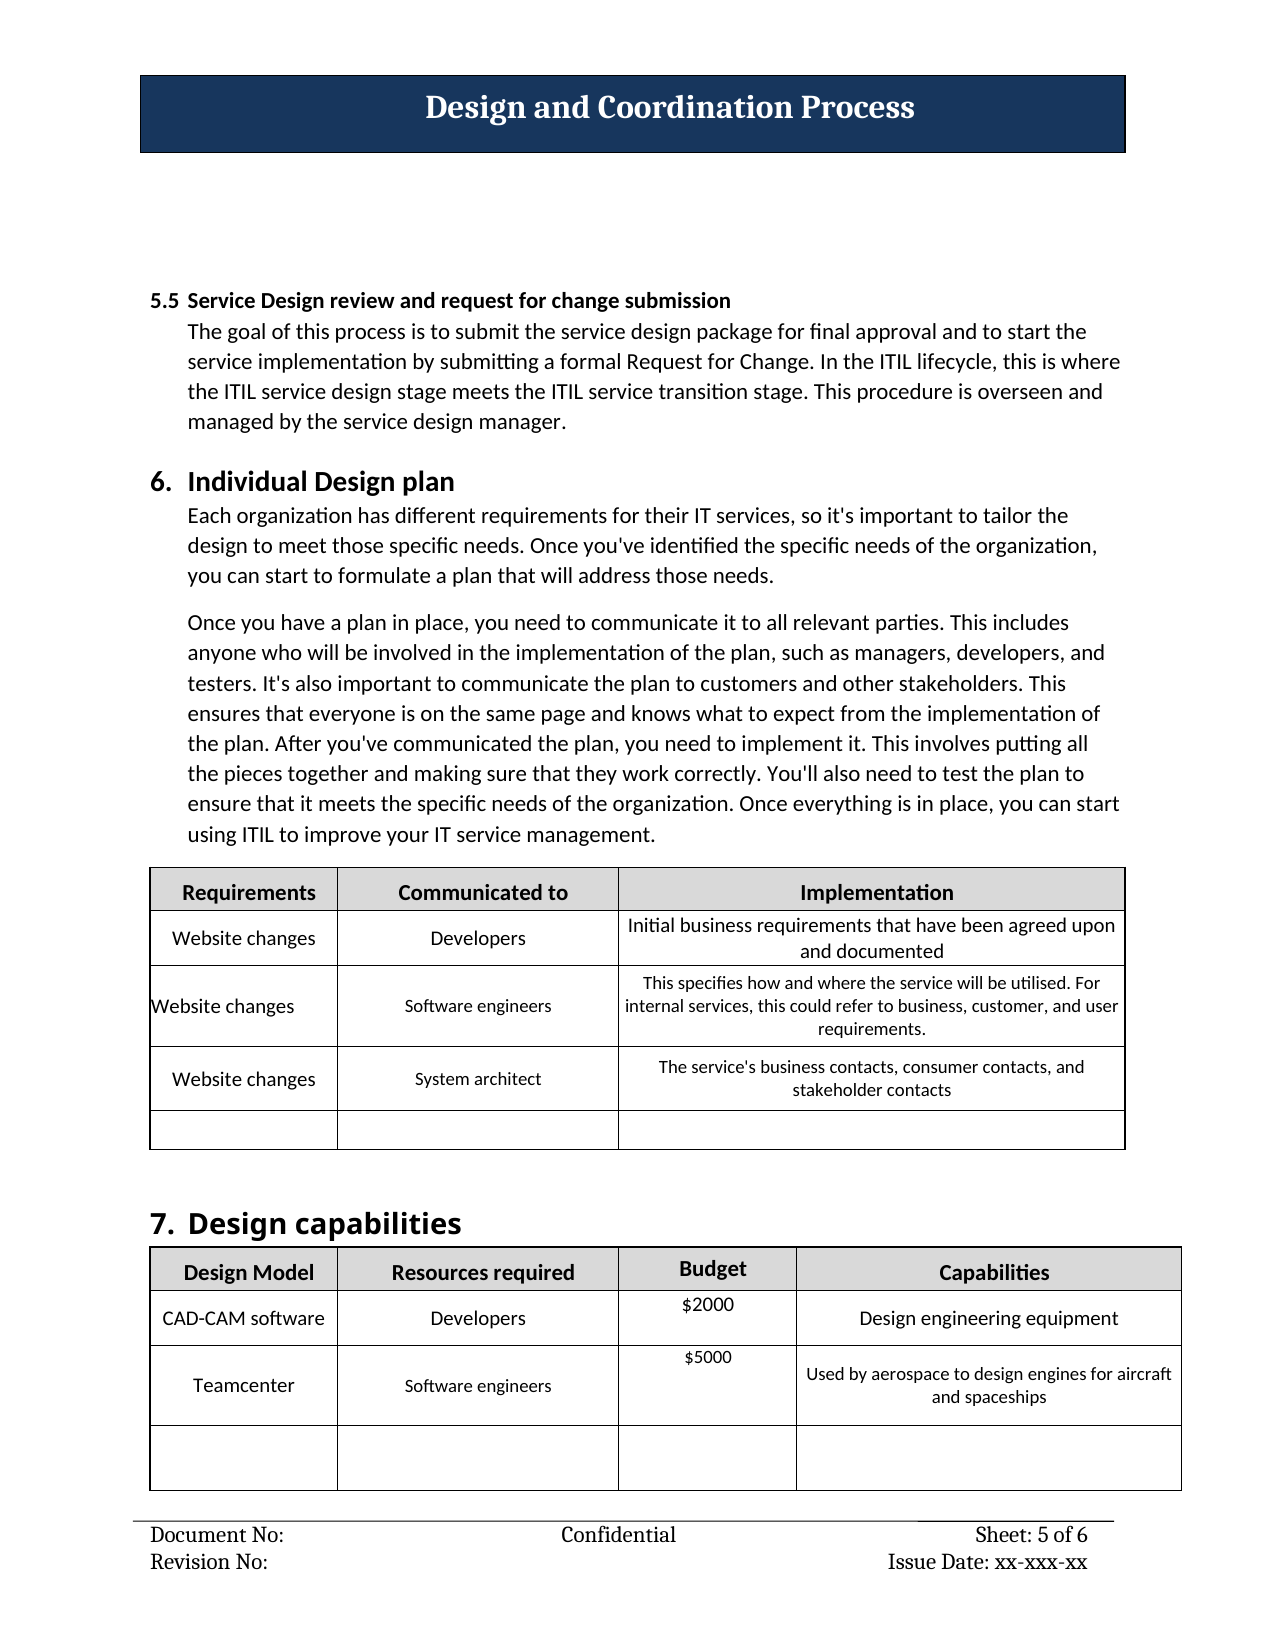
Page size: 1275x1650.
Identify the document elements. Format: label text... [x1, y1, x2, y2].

subtitle Service Design review and request for change submission [150, 287, 1125, 314]
text Once you have a plan in place, you need to communicate it to all relevant parties. This includes anyone who will be involved in the implementation of the plan, such as managers, developers, and testers. It's also important to communicate the plan to customers and other stakeholders. This ensures that everyone is on the same page and knows what to expect from the implementation of the plan. After you've communicated the plan, you need to implement it. This involves putting all the pieces together and making sure that they work correctly. You'll also need to test the plan to ensure that it meets the specific needs of the organization. Once everything is in place, you can start using ITIL to improve your IT service management. [187, 608, 1125, 848]
table_cell Design engineering equipment [797, 1291, 1181, 1344]
table_cell Software engineers [338, 1346, 618, 1425]
table_cell [151, 1426, 337, 1490]
table_cell Website changes [151, 1047, 337, 1110]
table_cell Software engineers [338, 966, 618, 1046]
table_header Communicated to [338, 868, 618, 910]
table_cell Teamcenter [151, 1346, 337, 1425]
table_cell [151, 1111, 337, 1149]
list The goal of this process is to submit the service design package for final approval and to start the service implementation by submitting a formal Request for Change. In the ITIL lifecycle, this is where the ITIL service design stage meets the ITIL service transition stage. This procedure is overseen and managed by the service design manager. [187, 317, 1125, 435]
table_header Implementation [619, 868, 1124, 910]
table_cell Website changes [151, 966, 337, 1046]
table_cell CAD-CAM software [151, 1291, 337, 1344]
table_cell [797, 1426, 1181, 1490]
table_header Budget [619, 1248, 796, 1290]
table_cell Developers [338, 1291, 618, 1344]
table_cell Website changes [151, 911, 337, 965]
table_cell System architect [338, 1047, 618, 1110]
table_cell $2000 [619, 1291, 796, 1344]
table_cell Used by aerospace to design engines for aircraft and spaceships [797, 1346, 1181, 1425]
table_cell [338, 1426, 618, 1490]
table_cell The service's business contacts, consumer contacts, and stakeholder contacts [619, 1047, 1124, 1110]
table_header Requirements [151, 868, 337, 910]
table_cell [338, 1111, 618, 1149]
table_cell [619, 1426, 796, 1490]
subtitle Design capabilities [150, 1203, 1125, 1243]
table_cell $5000 [619, 1346, 796, 1425]
table_header Resources required [338, 1248, 618, 1290]
table_cell This specifies how and where the service will be utilised. For internal services, this could refer to business, customer, and user requirements. [619, 966, 1124, 1046]
table_header Capabilities [797, 1248, 1181, 1290]
subtitle Individual Design plan [150, 463, 1125, 498]
table_cell Initial business requirements that have been agreed upon and documented [619, 911, 1124, 965]
table_cell [619, 1111, 1124, 1149]
table_cell Developers [338, 911, 618, 965]
table_header Design Model [151, 1248, 337, 1290]
text Each organization has different requirements for their IT services, so it's important to tailor the design to meet those specific needs. Once you've identified the specific needs of the organization, you can start to formulate a plan that will address those needs. [187, 501, 1125, 589]
